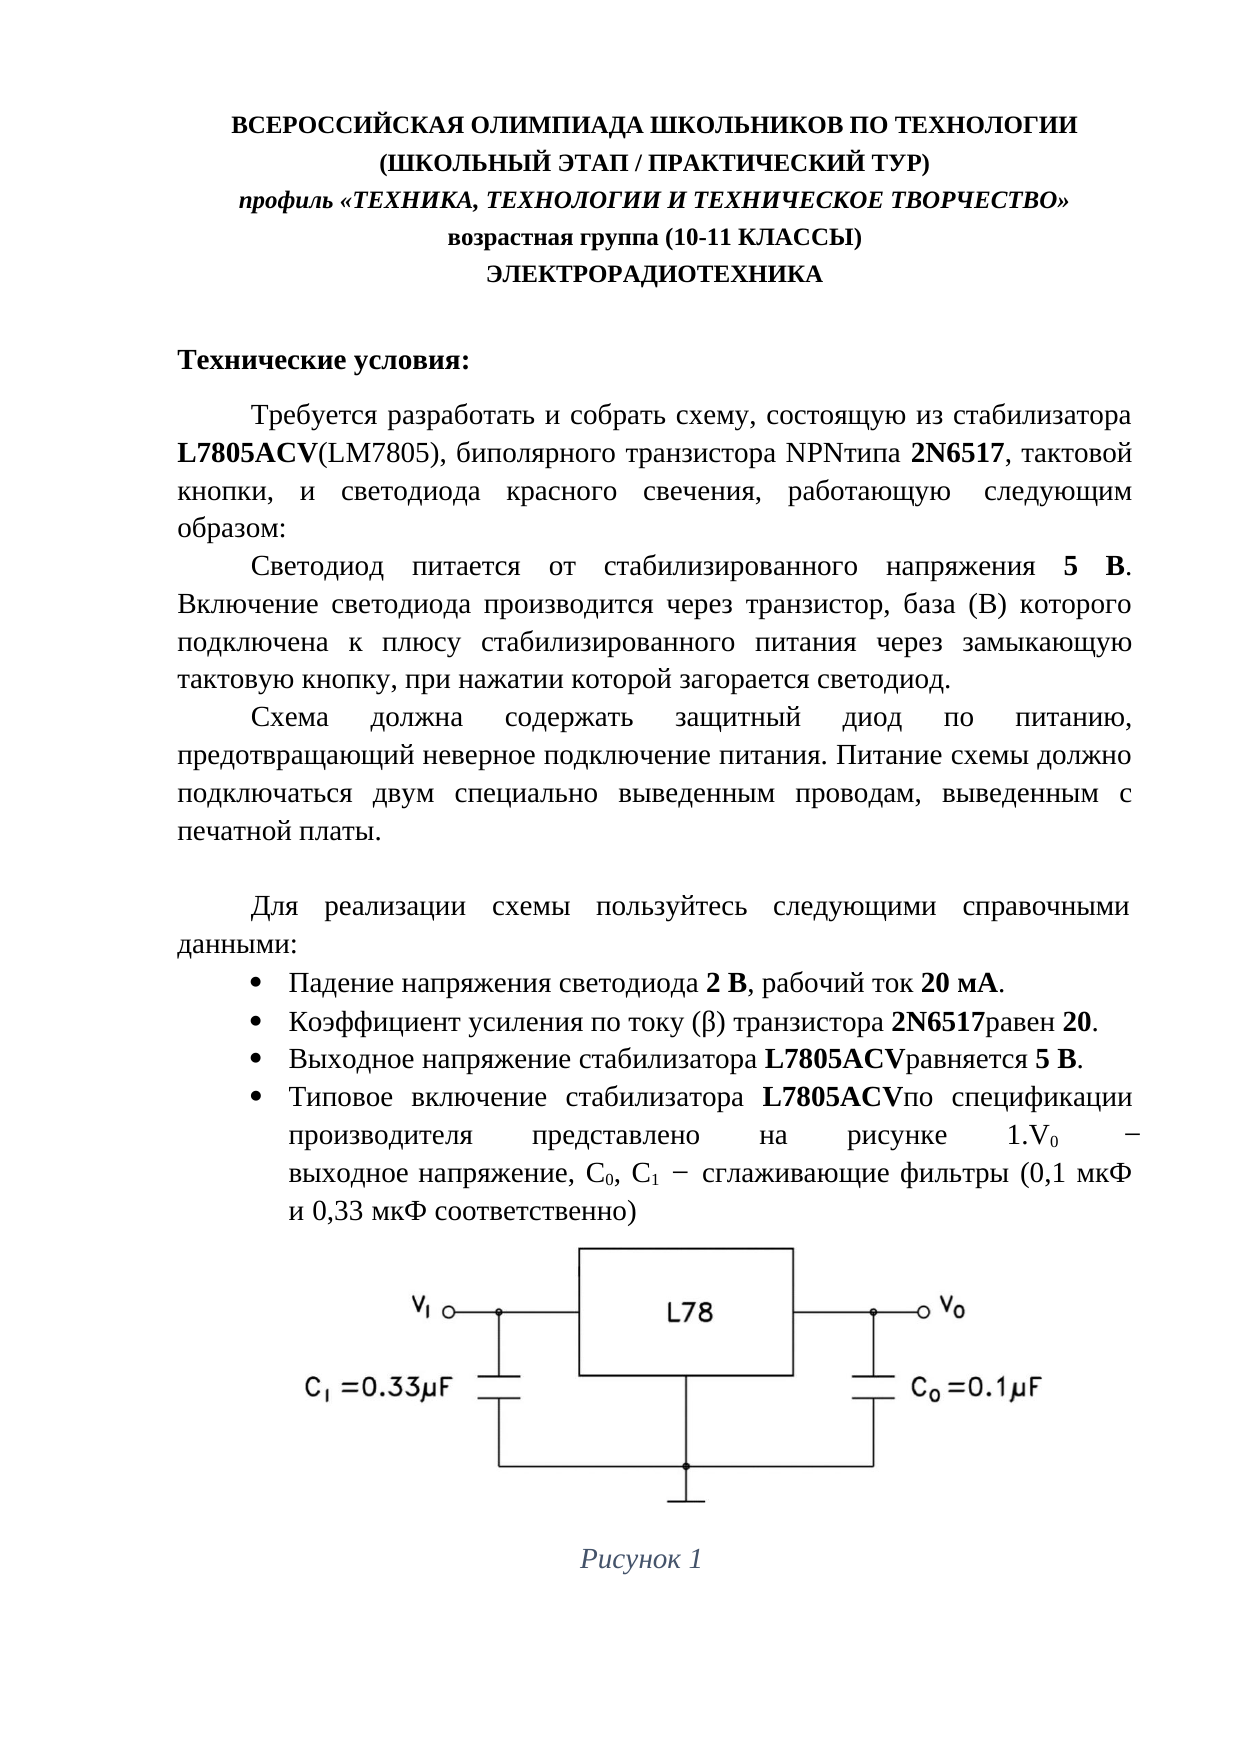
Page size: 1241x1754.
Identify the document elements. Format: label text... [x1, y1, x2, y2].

text Для реализации схемы пользуйтесь следующими справочными данными: [177, 888, 1132, 960]
list Коэффициент усиления по току (β) транзистора 2N6517равен 20. [251, 1004, 1144, 1037]
text Схема должна содержать защитный диод по питанию, предотвращающий неверное подключение питания. Питание схемы должно подключаться двум специально выведенным проводам, выведенным с печатной платы. [177, 699, 1132, 846]
text Светодиод питается от стабилизированного напряжения 5 В. Включение светодиода производится через транзистор, база (B) которого подключена к плюсу стабилизированного питания через замыкающую тактовую кнопку, при нажатии которой загорается светодиод. [177, 548, 1133, 695]
list Падение напряжения светодиода 2 В, рабочий ток 20 мА. [251, 964, 1144, 1000]
list Типовое включение стабилизатора L7805ACVпо спецификации производителя представлено на рисунке 1.V0 ̶ выходное напряжение, C0, C1 ̶ сглаживающие фильтры (0,1 мкФ и 0,33 мкФ соответственно) [251, 1079, 1133, 1227]
text Технические условия: [177, 342, 1144, 375]
list Выходное напряжение стабилизатора L7805ACVравняется 5 В. [251, 1042, 1144, 1075]
text (ШКОЛЬНЫЙ ЭТАП / ПРАКТИЧЕСКИЙ ТУР) [164, 148, 1144, 176]
text возрастная группа (10-11 КЛАССЫ) [164, 222, 1144, 251]
text Требуется разработать и собрать схему, состоящую из стабилизатора L7805ACV(LM7805), биполярного транзистора NPNтипа 2N6517, тактовой кнопки, и светодиода красного свечения, работающую следующим образом: [177, 397, 1132, 544]
text ЭЛЕКТРОРАДИОТЕХНИКА [164, 259, 1144, 288]
picture [305, 1247, 1043, 1503]
text ВСЕРОССИЙСКАЯ ОЛИМПИАДА ШКОЛЬНИКОВ ПО ТЕХНОЛОГИИ [164, 110, 1144, 139]
text Рисунок 1 [458, 1541, 824, 1575]
text профиль «ТЕХНИКА, ТЕХНОЛОГИИ И ТЕХНИЧЕСКОЕ ТВОРЧЕСТВО» [164, 185, 1144, 214]
